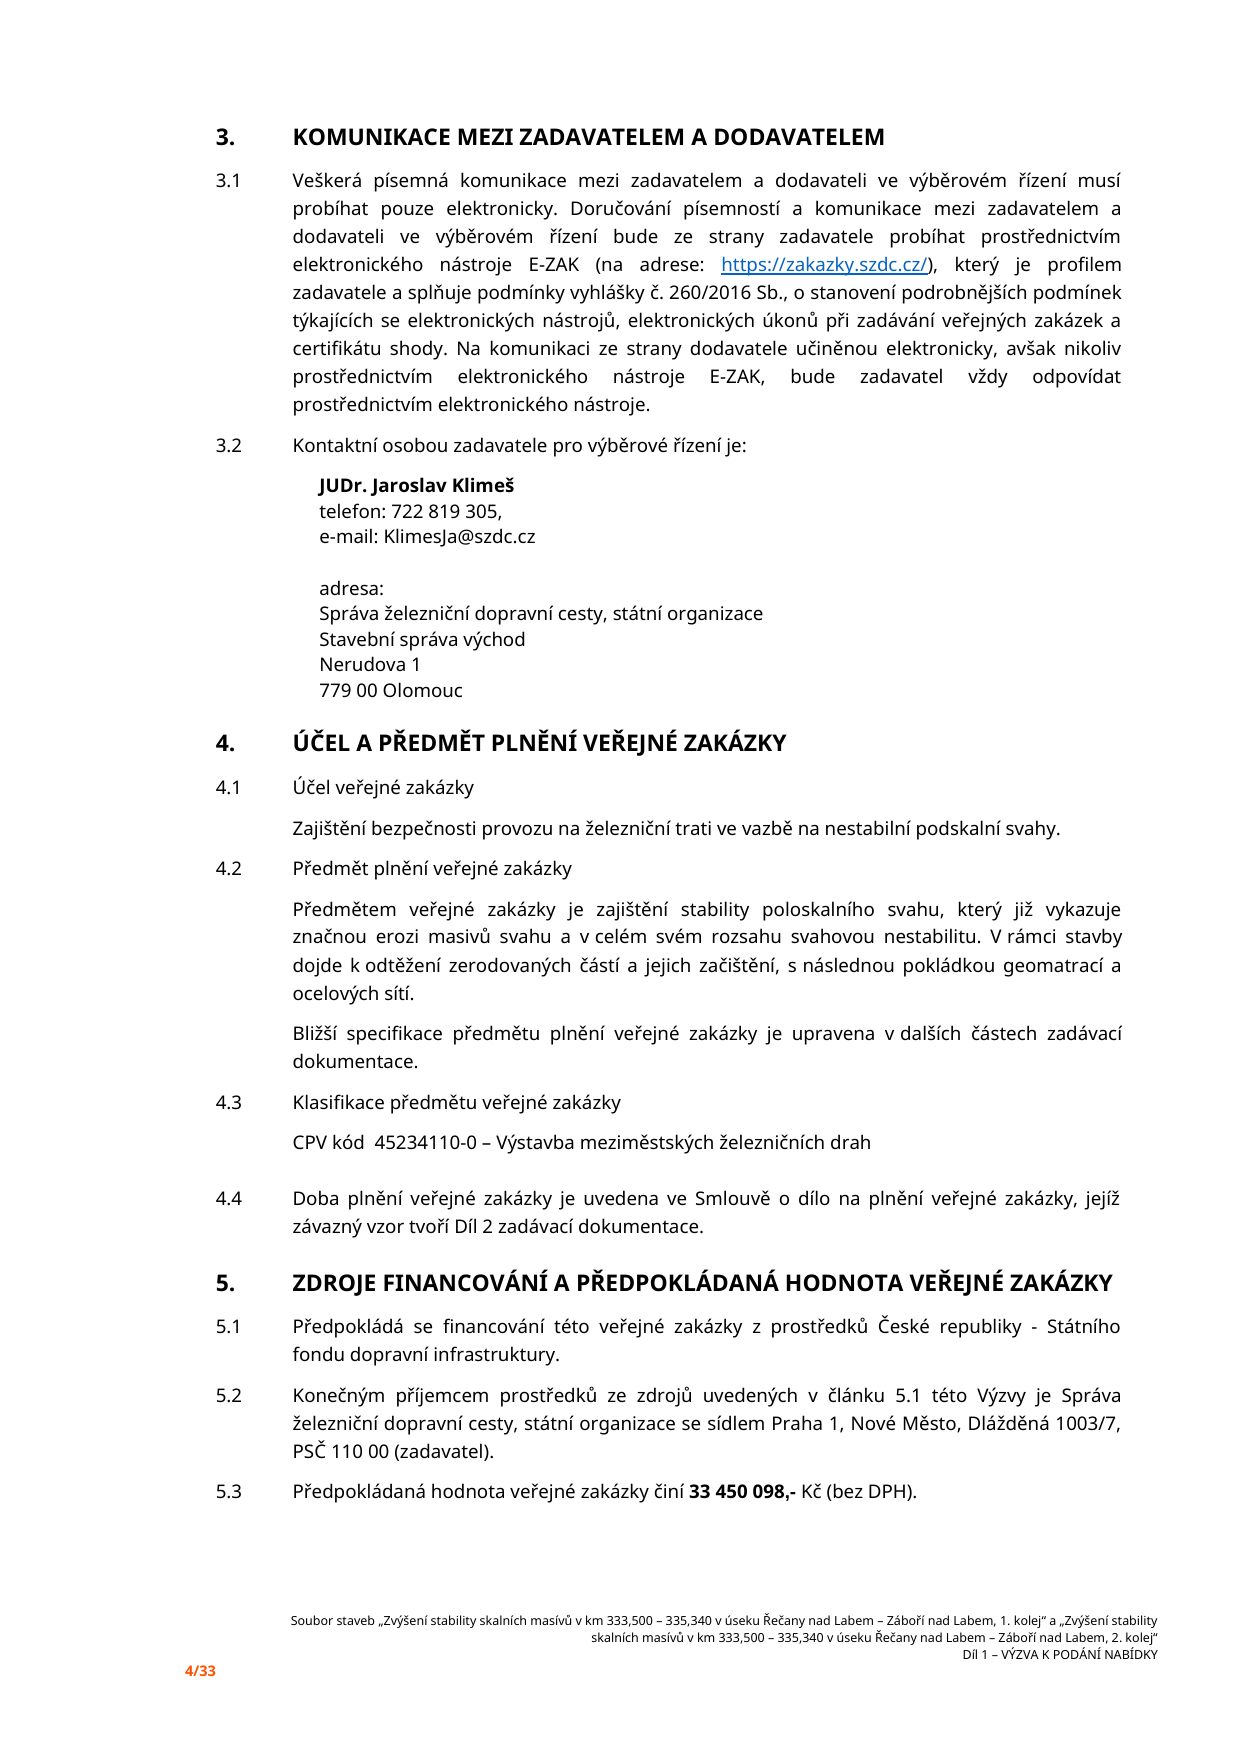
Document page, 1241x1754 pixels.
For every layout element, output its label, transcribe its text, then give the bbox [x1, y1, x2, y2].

text telefon: 722 819 305, [319, 498, 1122, 524]
text Účel veřejné zakázky [216, 774, 1122, 800]
text Stavební správa východ [319, 626, 1122, 651]
text Klasifikace předmětu veřejné zakázky [216, 1089, 1122, 1114]
text Bližší specifikace předmětu plnění veřejné zakázky je upravena v dalších částech zadávací dokumentace. [292, 1020, 1122, 1074]
text KOMUNIKACE MEZI ZADAVATELEM a DODAVATELEM [216, 121, 1122, 152]
text Kontaktní osobou zadavatele pro výběrové řízení je: [216, 432, 1122, 458]
text Předmětem veřejné zakázky je zajištění stability poloskalního svahu, který již vykazuje značnou erozi masivů svahu a v celém svém rozsahu svahovou nestabilitu. V rámci stavby dojde k odtěžení zerodovaných částí a jejich začištění, s následnou pokládkou geomatrací a ocelových sítí. [292, 896, 1122, 1005]
text adresa: [319, 575, 1122, 600]
text ZDROJE FINANCOVÁNÍ A PŘEDPOKLÁDANÁ HODNOTA VEŘEJNÉ ZAKÁZKY [216, 1267, 1122, 1298]
text JUDr. Jaroslav Klimeš [319, 473, 1122, 498]
text Předpokládá se financování této veřejné zakázky z prostředků České republiky - Státního fondu dopravní infrastruktury. [216, 1313, 1122, 1367]
text Doba plnění veřejné zakázky je uvedena ve Smlouvě o dílo na plnění veřejné zakázky, jejíž závazný vzor tvoří Díl 2 zadávací dokumentace. [216, 1186, 1122, 1239]
text CPV kód 45234110-0 – Výstavba meziměstských železničních drah [292, 1129, 1122, 1155]
text Správa železniční dopravní cesty, státní organizace [319, 600, 1122, 626]
text Veškerá písemná komunikace mezi zadavatelem a dodavateli ve výběrovém řízení musí probíhat pouze elektronicky. Doručování písemností a komunikace mezi zadavatelem a dodavateli ve výběrovém řízení bude ze strany zadavatele probíhat prostřednictvím elektronického nástroje E-ZAK (na adrese: https://zakazky.szdc.cz/), který je profilem zadavatele a splňuje podmínky vyhlášky č. 260/2016 Sb., o stanovení podrobnějších podmínek týkajících se elektronických nástrojů, elektronických úkonů při zadávání veřejných zakázek a certifikátu shody. Na komunikaci ze strany dodavatele učiněnou elektronicky, avšak nikoliv prostřednictvím elektronického nástroje E-ZAK, bude zadavatel vždy odpovídat prostřednictvím elektronického nástroje. [216, 167, 1122, 417]
text ÚČEL A PŘEDMĚT PLNĚNÍ VEŘEJNÉ ZAKÁZKY [216, 727, 1122, 759]
text 779 00 Olomouc [319, 677, 1122, 702]
text Konečným příjemcem prostředků ze zdrojů uvedených v článku 5.1 této Výzvy je Správa železniční dopravní cesty, státní organizace se sídlem Praha 1, Nové Město, Dlážděná 1003/7, PSČ 110 00 (zadavatel). [216, 1382, 1122, 1463]
text e-mail: KlimesJa@szdc.cz [319, 524, 1122, 549]
text Nerudova 1 [319, 651, 1122, 677]
text Předpokládaná hodnota veřejné zakázky činí 33 450 098‬,- Kč (bez DPH). [216, 1478, 1122, 1504]
text Předmět plnění veřejné zakázky [216, 855, 1122, 881]
text Zajištění bezpečnosti provozu na železniční trati ve vazbě na nestabilní podskalní svahy. [292, 815, 1122, 840]
